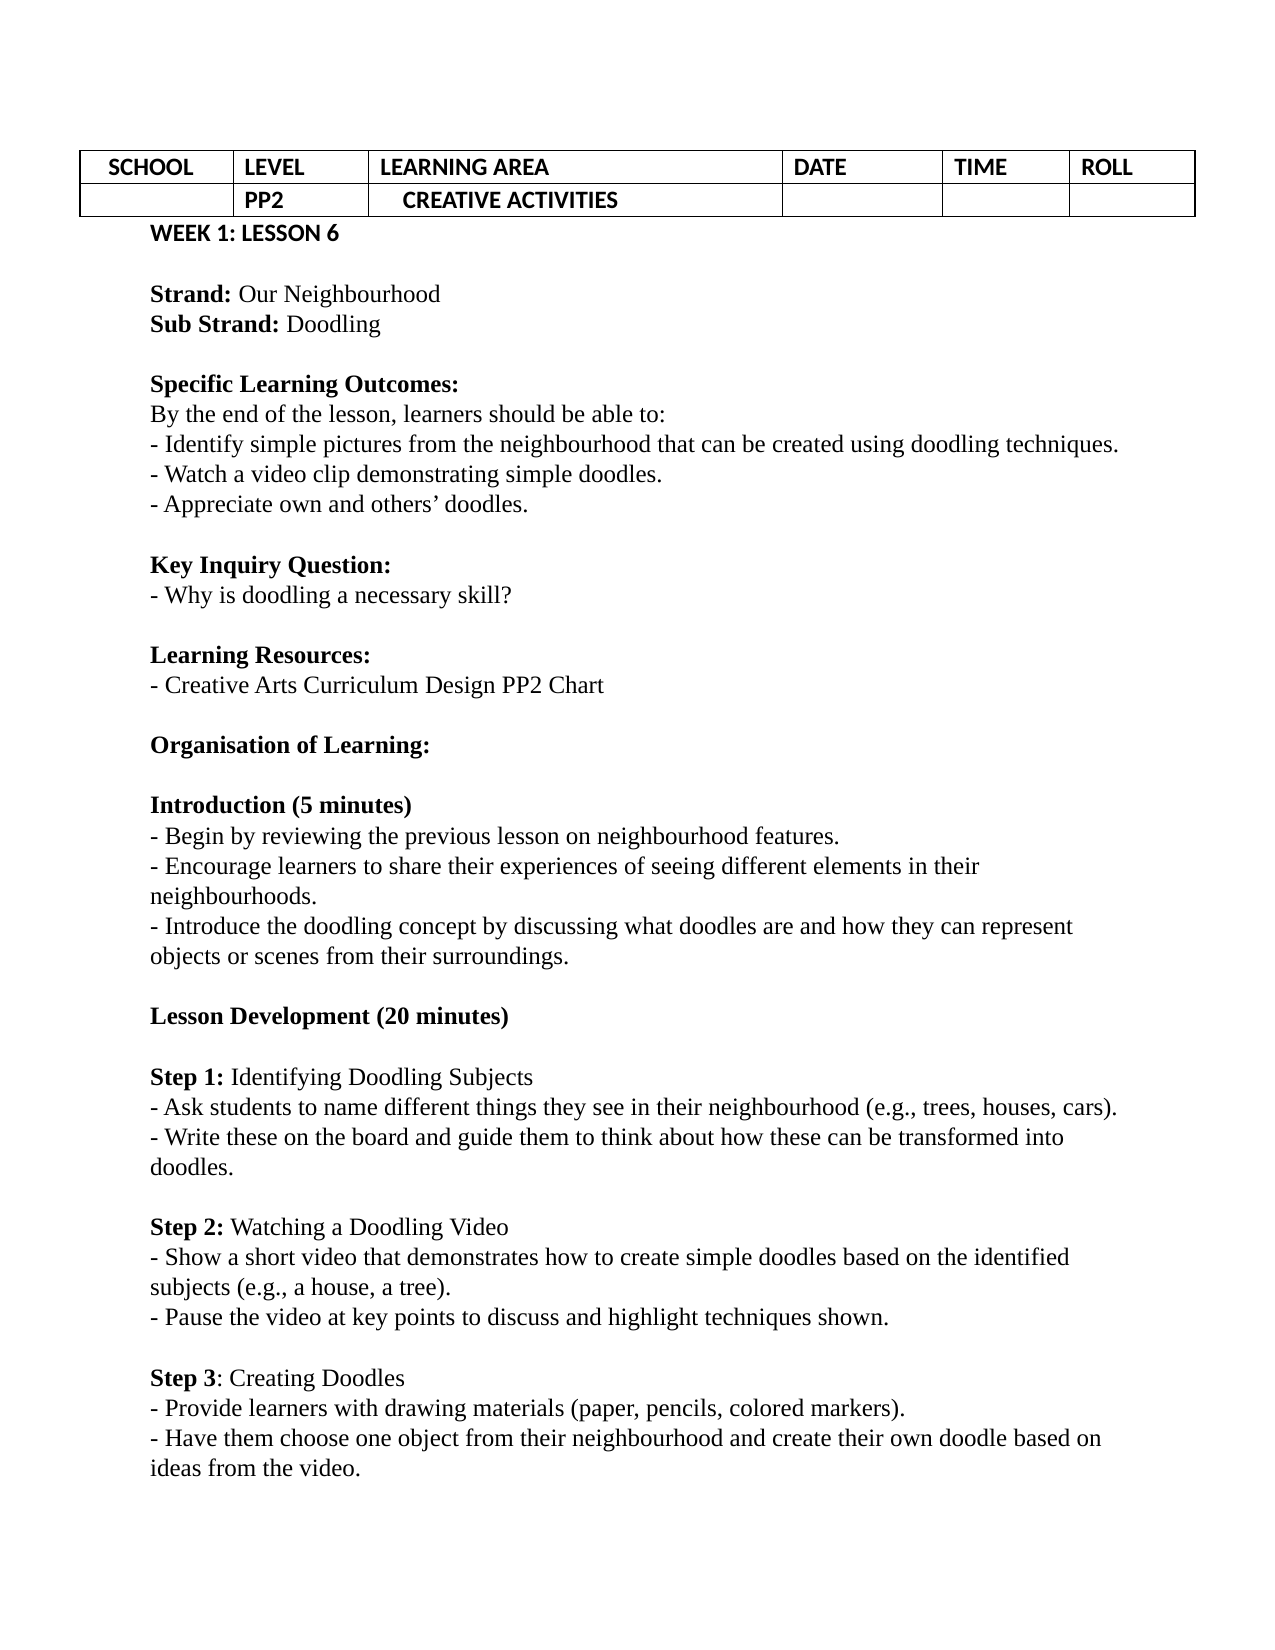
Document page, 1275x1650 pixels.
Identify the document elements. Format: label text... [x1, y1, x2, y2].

text - Pause the video at key points to discuss and highlight techniques shown. [150, 1302, 1125, 1331]
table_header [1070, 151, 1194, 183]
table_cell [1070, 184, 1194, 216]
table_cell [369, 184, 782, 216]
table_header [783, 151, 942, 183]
text - Show a short video that demonstrates how to create simple doodles based on the identified subjects (e.g., a house, a tree). [150, 1242, 1125, 1301]
text - Write these on the board and guide them to think about how these can be transformed into doodles. [150, 1122, 1125, 1181]
text Introduction (5 minutes) [150, 791, 1125, 819]
text - Creative Arts Curriculum Design PP2 Chart [150, 670, 1125, 699]
text Step 2: Watching a Doodling Video [150, 1212, 1125, 1241]
text - Have them choose one object from their neighbourhood and create their own doodle based on ideas from the video. [150, 1423, 1125, 1482]
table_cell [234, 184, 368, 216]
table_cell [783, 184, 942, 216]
text Learning Resources: [150, 640, 1125, 669]
text Step 3: Creating Doodles [150, 1363, 1125, 1391]
text Specific Learning Outcomes: [150, 369, 1125, 398]
text Step 1: Identifying Doodling Subjects [150, 1062, 1125, 1090]
text - Provide learners with drawing materials (paper, pencils, colored markers). [150, 1393, 1125, 1421]
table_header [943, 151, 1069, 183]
text - Appreciate own and others’ doodles. [150, 489, 1125, 518]
text Sub Strand: Doodling [150, 309, 1125, 338]
text Key Inquiry Question: [150, 550, 1125, 578]
text - Ask students to name different things they see in their neighbourhood (e.g., trees, houses, cars). [150, 1092, 1125, 1120]
text WEEK 1: LESSON 6 [150, 217, 1125, 247]
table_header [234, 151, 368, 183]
text - Introduce the doodling concept by discussing what doodles are and how they can represent objects or scenes from their surroundings. [150, 911, 1125, 970]
text - Begin by reviewing the previous lesson on neighbourhood features. [150, 821, 1125, 849]
text Organisation of Learning: [150, 730, 1125, 759]
text - Identify simple pictures from the neighbourhood that can be created using doodling techniques. [150, 429, 1125, 458]
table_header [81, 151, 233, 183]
text - Watch a video clip demonstrating simple doodles. [150, 459, 1125, 488]
text Lesson Development (20 minutes) [150, 1001, 1125, 1030]
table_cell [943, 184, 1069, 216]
text Strand: Our Neighbourhood [150, 279, 1125, 308]
text - Encourage learners to share their experiences of seeing different elements in their neighbourhoods. [150, 851, 1125, 910]
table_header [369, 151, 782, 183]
text - Why is doodling a necessary skill? [150, 580, 1125, 609]
text By the end of the lesson, learners should be able to: [150, 399, 1125, 428]
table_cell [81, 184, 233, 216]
